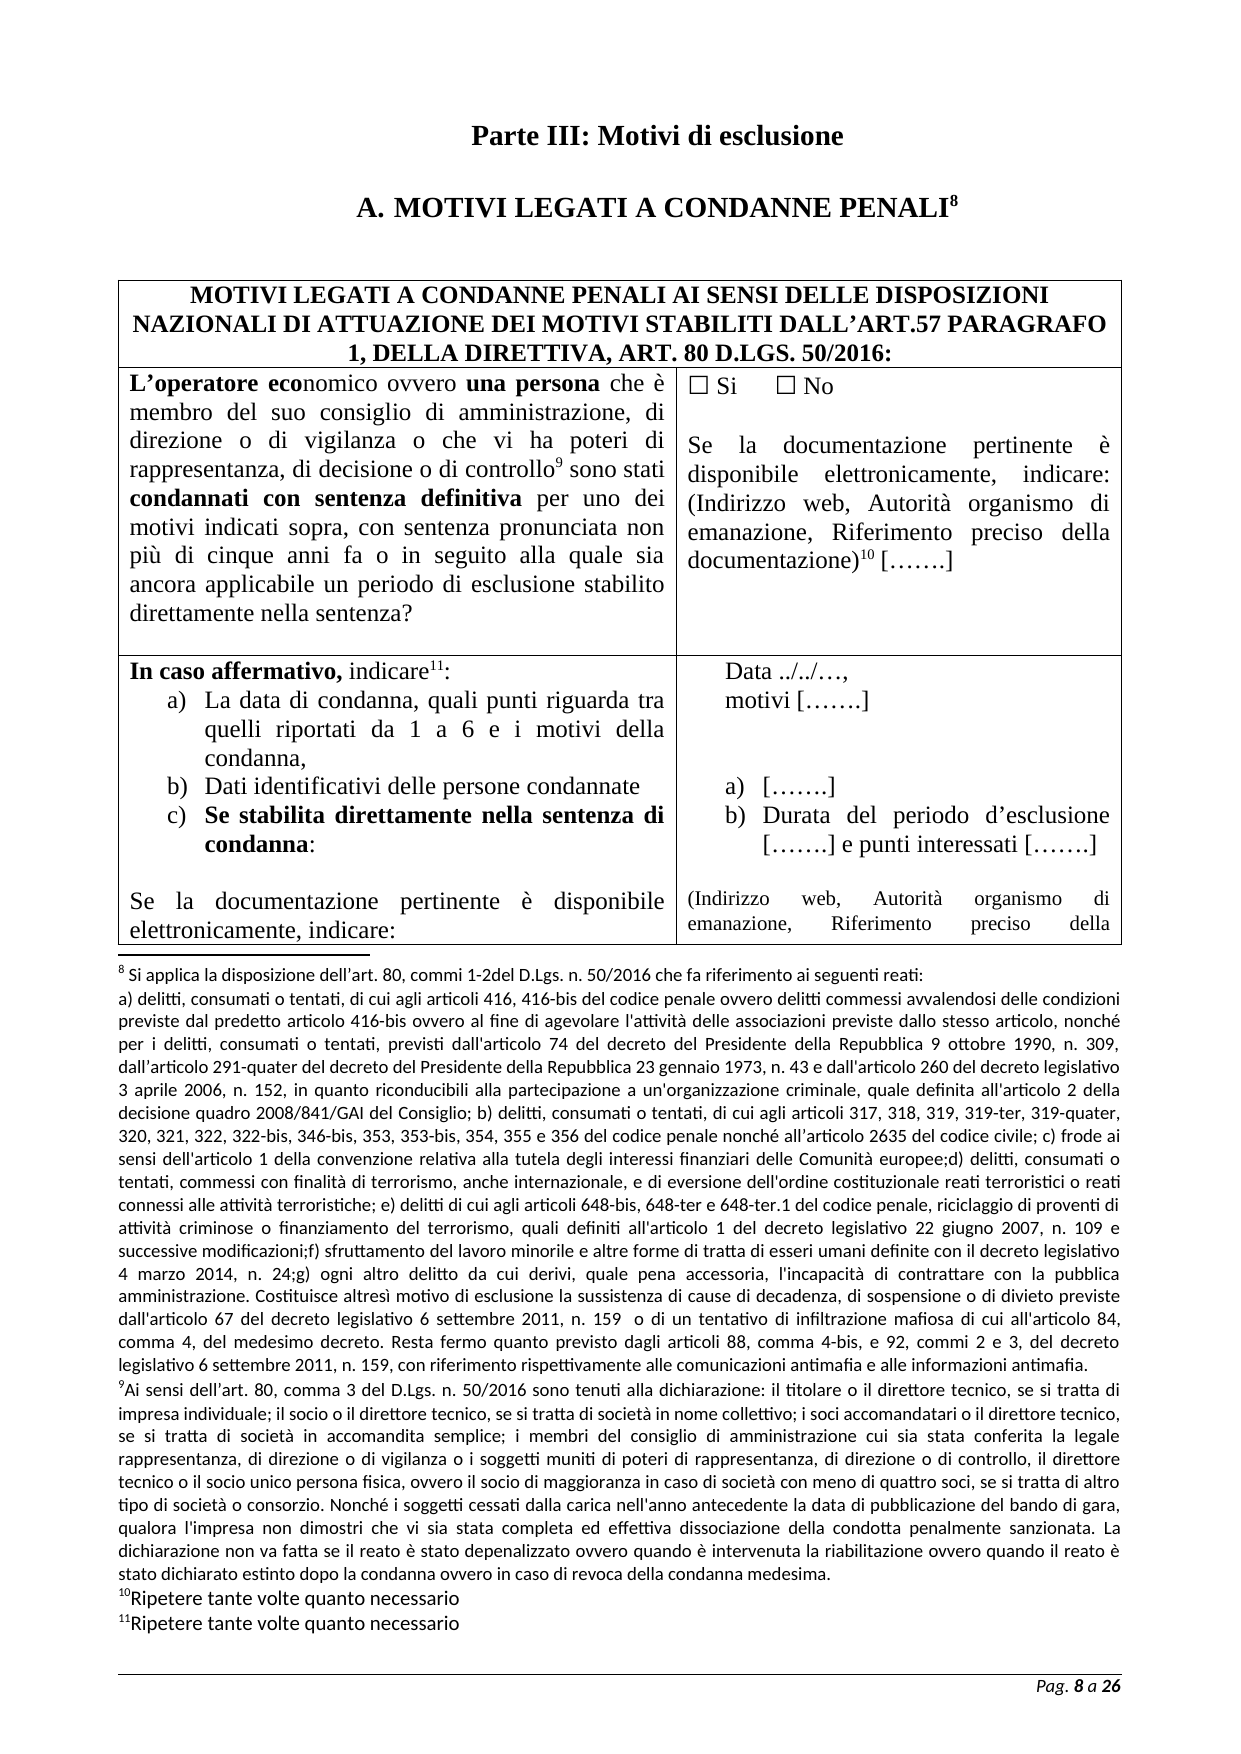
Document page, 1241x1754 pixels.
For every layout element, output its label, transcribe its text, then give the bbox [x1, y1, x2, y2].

table_cell Data ../../…, motivi […….] […….] Durata del periodo d’esclusione […….] e punti interessati […….] (Indirizzo web, Autorità organismo di emanazione, Riferimento preciso della documentazione) […….] [677, 656, 1121, 944]
table_cell L’operatore economico ovvero una persona che è membro del suo consiglio di amministrazione, di direzione o di vigilanza o che vi ha poteri di rappresentanza, di decisione o di controllo sono stati condannati con sentenza definitiva per uno dei motivi indicati sopra, con sentenza pronunciata non più di cinque anni fa o in seguito alla quale sia ancora applicabile un periodo di esclusione stabilito direttamente nella sentenza? [119, 368, 676, 655]
table_header MOTIVI LEGATI A CONDANNE PENALI AI SENSI DELLE DISPOSIZIONI NAZIONALI DI ATTUAZIONE DEI MOTIVI STABILITI DALL’ART.57 PARAGRAFO 1, DELLA DIRETTIVA, ART. 80 D.LGS. 50/2016: [119, 281, 1121, 367]
table_cell In caso affermativo, indicare: La data di condanna, quali punti riguarda tra quelli riportati da 1 a 6 e i motivi della condanna, Dati identificativi delle persone condannate Se stabilita direttamente nella sentenza di condanna: Se la documentazione pertinente è disponibile elettronicamente, indicare: [119, 656, 676, 944]
table_cell Si No Se la documentazione pertinente è disponibile elettronicamente, indicare: (Indirizzo web, Autorità organismo di emanazione, Riferimento preciso della documentazione) […….] [677, 368, 1121, 655]
list Parte III: Motivi di esclusione [193, 118, 1122, 152]
list MOTIVI LEGATI A CONDANNE PENALI [192, 191, 1122, 224]
